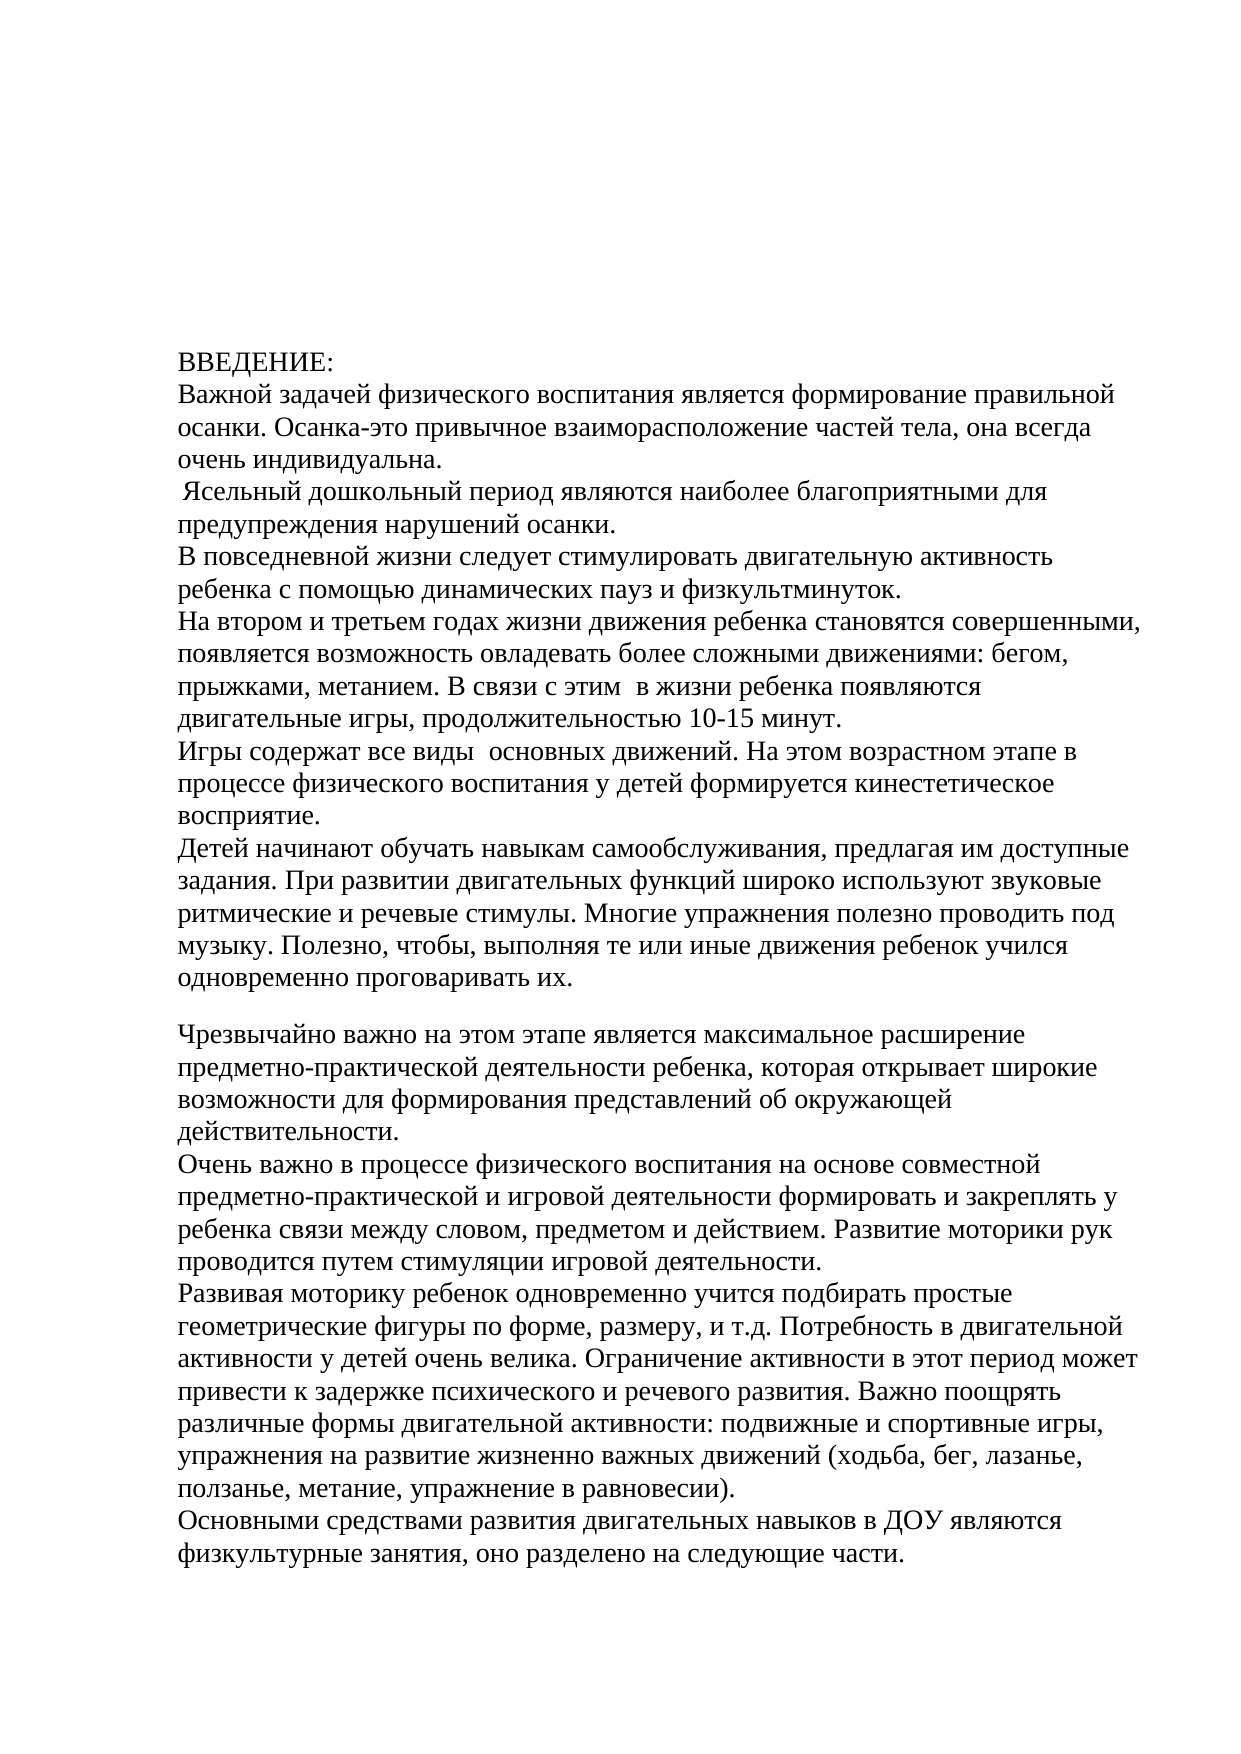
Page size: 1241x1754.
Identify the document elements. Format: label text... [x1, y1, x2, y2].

text Детей начинают обучать навыкам самообслуживания, предлагая им доступные задания. При развитии двигательных функций широко используют звуковые ритмические и речевые стимулы. Многие упражнения полезно проводить под музыку. Полезно, чтобы, выполняя те или иные движения ребенок учился одновременно проговаривать их. [177, 831, 1152, 993]
text Чрезвычайно важно на этом этапе является максимальное расширение предметно-практической деятельности ребенка, которая открывает широкие возможности для формирования представлений об окружающей действительности. [177, 1017, 1152, 1147]
text Развивая моторику ребенок одновременно учится подбирать простые геометрические фигуры по форме, размеру, и т.д. Потребность в двигательной активности у детей очень велика. Ограничение активности в этот период может привести к задержке психического и речевого развития. Важно поощрять различные формы двигательной активности: подвижные и спортивные игры, упражнения на развитие жизненно важных движений (ходьба, бег, лазанье, ползанье, метание, упражнение в равновесии). [177, 1276, 1152, 1503]
text Игры содержат все виды основных движений. На этом возрастном этапе в процессе физического воспитания у детей формируется кинестетическое восприятие. [177, 734, 1152, 831]
text На втором и третьем годах жизни движения ребенка становятся совершенными, появляется возможность овладевать более сложными движениями: бегом, прыжками, метанием. В связи с этим в жизни ребенка появляются двигательные игры, продолжительностью 10-15 минут. [177, 604, 1152, 734]
text В повседневной жизни следует стимулировать двигательную активность ребенка с помощью динамических пауз и физкультминуток. [177, 539, 1152, 604]
text Ясельный дошкольный период являются наиболее благоприятными для предупреждения нарушений осанки. [177, 474, 1152, 539]
text Важной задачей физического воспитания является формирование правильной осанки. Осанка-это привычное взаиморасположение частей тела, она всегда очень индивидуальна. [177, 377, 1152, 474]
text Основными средствами развития двигательных навыков в ДОУ являются физкультурные занятия, оно разделено на следующие части. [177, 1503, 1152, 1568]
text ВВЕДЕНИЕ: [177, 345, 1152, 377]
text Очень важно в процессе физического воспитания на основе совместной предметно-практической и игровой деятельности формировать и закреплять у ребенка связи между словом, предметом и действием. Развитие моторики рук проводится путем стимуляции игровой деятельности. [177, 1147, 1152, 1276]
